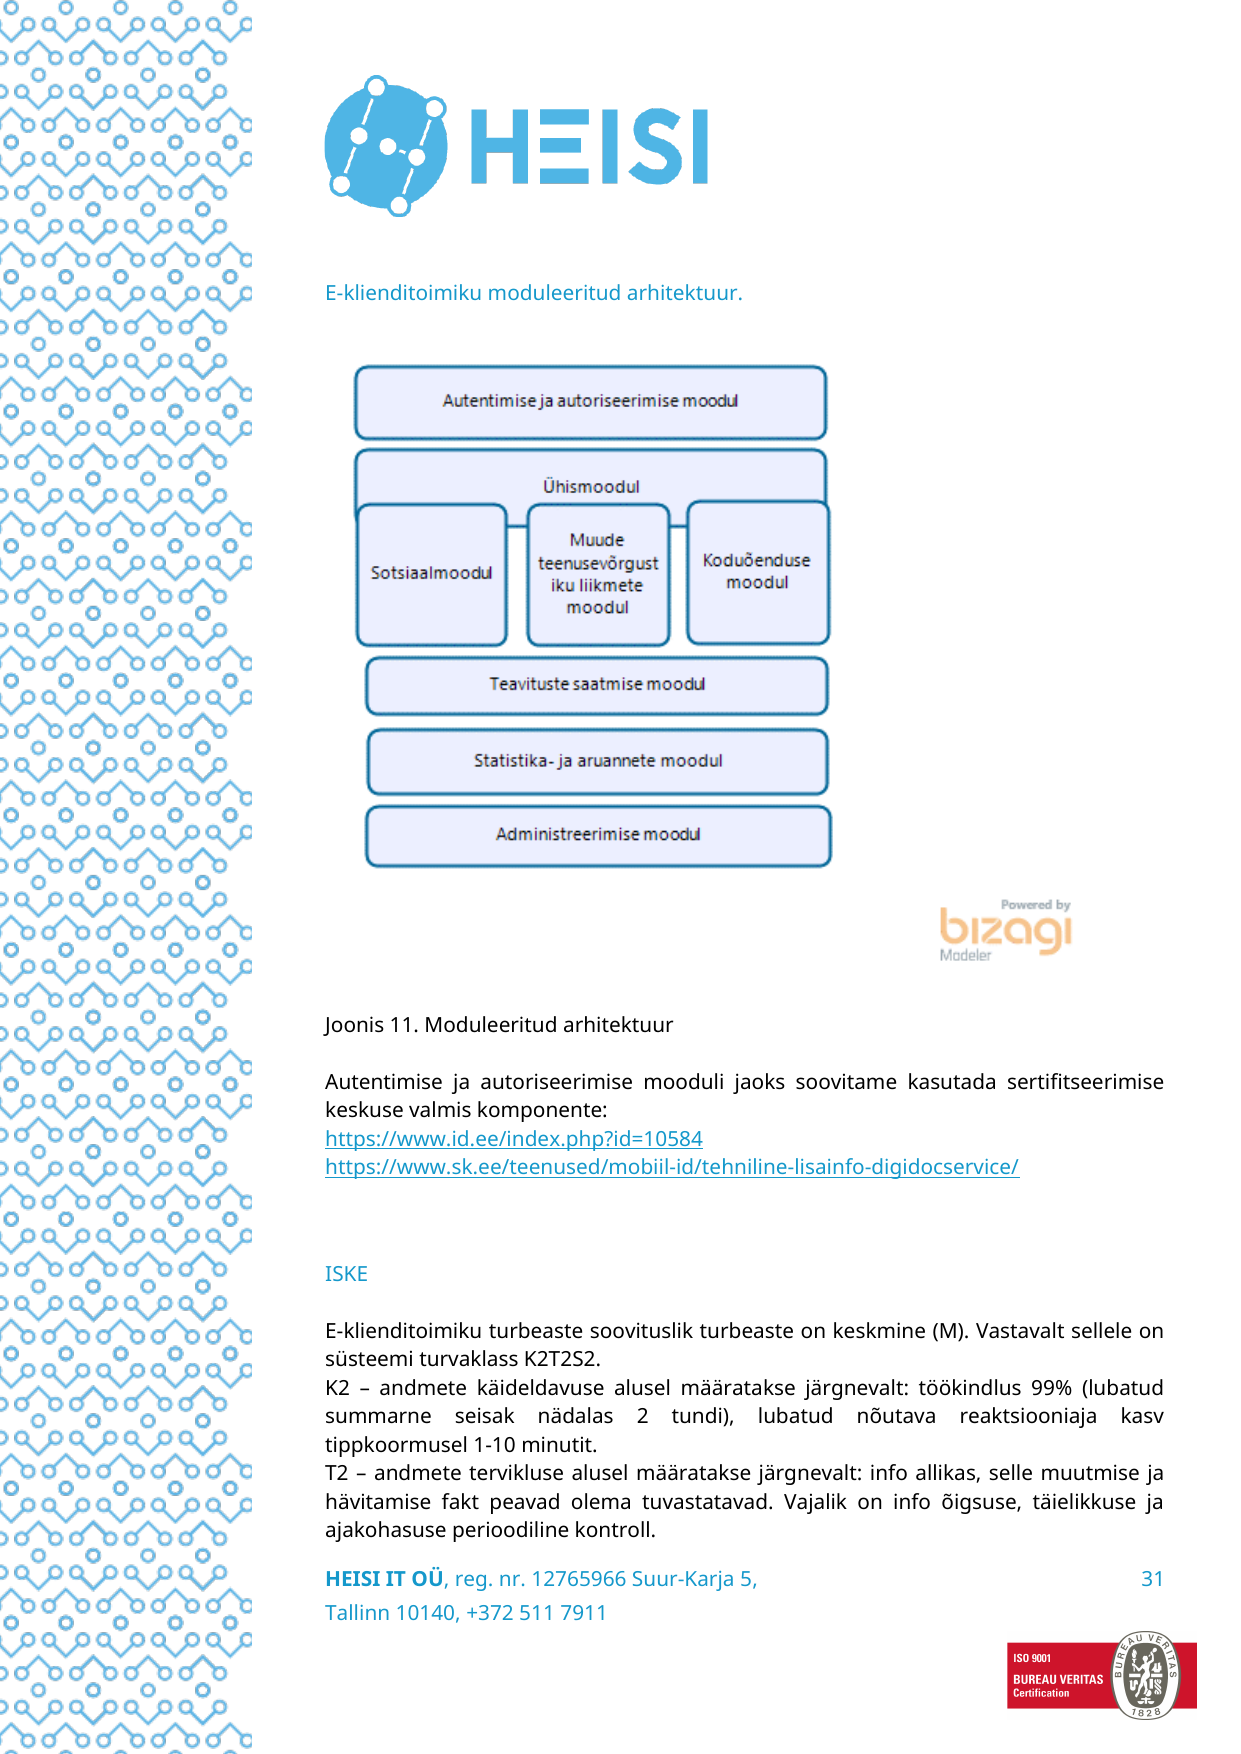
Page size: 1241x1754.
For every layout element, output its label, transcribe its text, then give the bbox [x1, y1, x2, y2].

text Joonis 11. Moduleeritud arhitektuur [325, 1010, 1165, 1039]
text https://www.sk.ee/teenused/mobiil-id/tehniline-lisainfo-digidocservice/ [325, 1152, 1165, 1181]
text K2 – andmete käideldavuse alusel määratakse järgnevalt: töökindlus 99% (lubatud summarne seisak nädalas 2 tundi), lubatud nõutava reaktsiooniaja kasv tippkoormusel 1-10 minutit. [325, 1373, 1165, 1458]
subtitle E-klienditoimiku moduleeritud arhitektuur. [325, 278, 1165, 307]
picture [1007, 1631, 1197, 1720]
text Autentimise ja autoriseerimise mooduli jaoks soovitame kasutada sertifitseerimise keskuse valmis komponente: [325, 1067, 1165, 1124]
picture [325, 335, 1107, 1011]
picture [324, 75, 708, 217]
text T2 – andmete tervikluse alusel määratakse järgnevalt: info allikas, selle muutmise ja hävitamise fakt peavad olema tuvastatavad. Vajalik on info õigsuse, täielikkuse ja ajakohasuse perioodiline kontroll. [325, 1458, 1165, 1544]
text E-klienditoimiku turbeaste soovituslik turbeaste on keskmine (M). Vastavalt sellele on süsteemi turvaklass K2T2S2. [325, 1316, 1165, 1373]
subtitle ISKE [325, 1259, 1165, 1288]
text https://www.id.ee/index.php?id=10584 [325, 1124, 1165, 1152]
